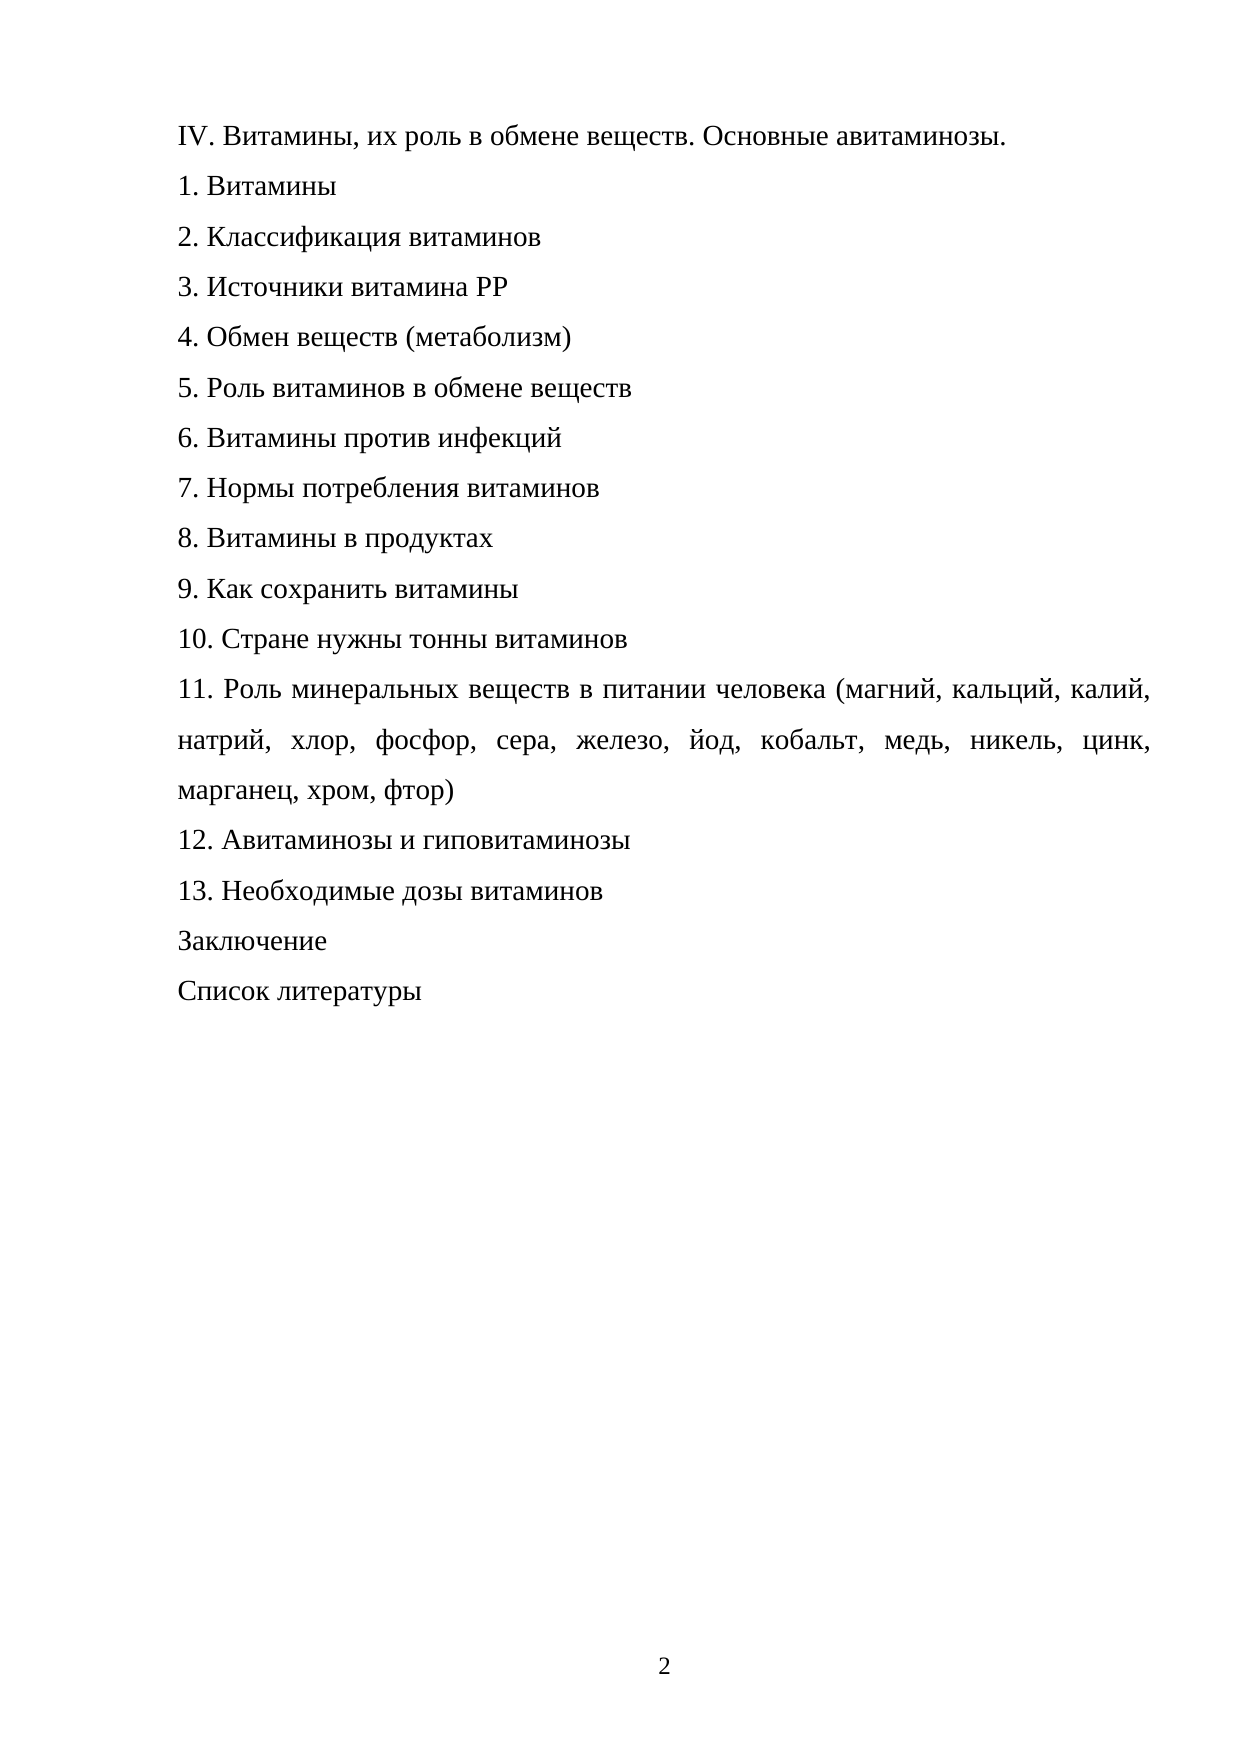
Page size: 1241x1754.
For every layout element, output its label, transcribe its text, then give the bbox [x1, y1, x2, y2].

text IV. Витамины, их роль в обмене веществ. Основные авитаминозы. [177, 118, 1152, 152]
text 10. Стране нужны тонны витаминов [177, 621, 1152, 655]
text 5. Роль витаминов в обмене веществ [177, 370, 1152, 403]
text Список литературы [177, 973, 1152, 1007]
text 9. Как сохранить витамины [177, 571, 1152, 604]
text Заключение [177, 923, 1152, 957]
text 7. Нормы потребления витаминов [177, 470, 1152, 504]
text 1. Витамины [177, 168, 1152, 202]
text 11. Роль минеральных веществ в питании человека (магний, кальций, калий, натрий, хлор, фосфор, сера, железо, йод, кобальт, медь, никель, цинк, марганец, хром, фтор) [177, 672, 1152, 806]
text 13. Необходимые дозы витаминов [177, 873, 1152, 906]
text 8. Витамины в продуктах [177, 521, 1152, 554]
text 6. Витамины против инфекций [177, 420, 1152, 453]
text 4. Обмен веществ (метаболизм) [177, 319, 1152, 353]
text 3. Источники витамина PP [177, 269, 1152, 303]
text 2. Классификация витаминов [177, 219, 1152, 252]
text 12. Авитаминозы и гиповитаминозы [177, 822, 1152, 856]
